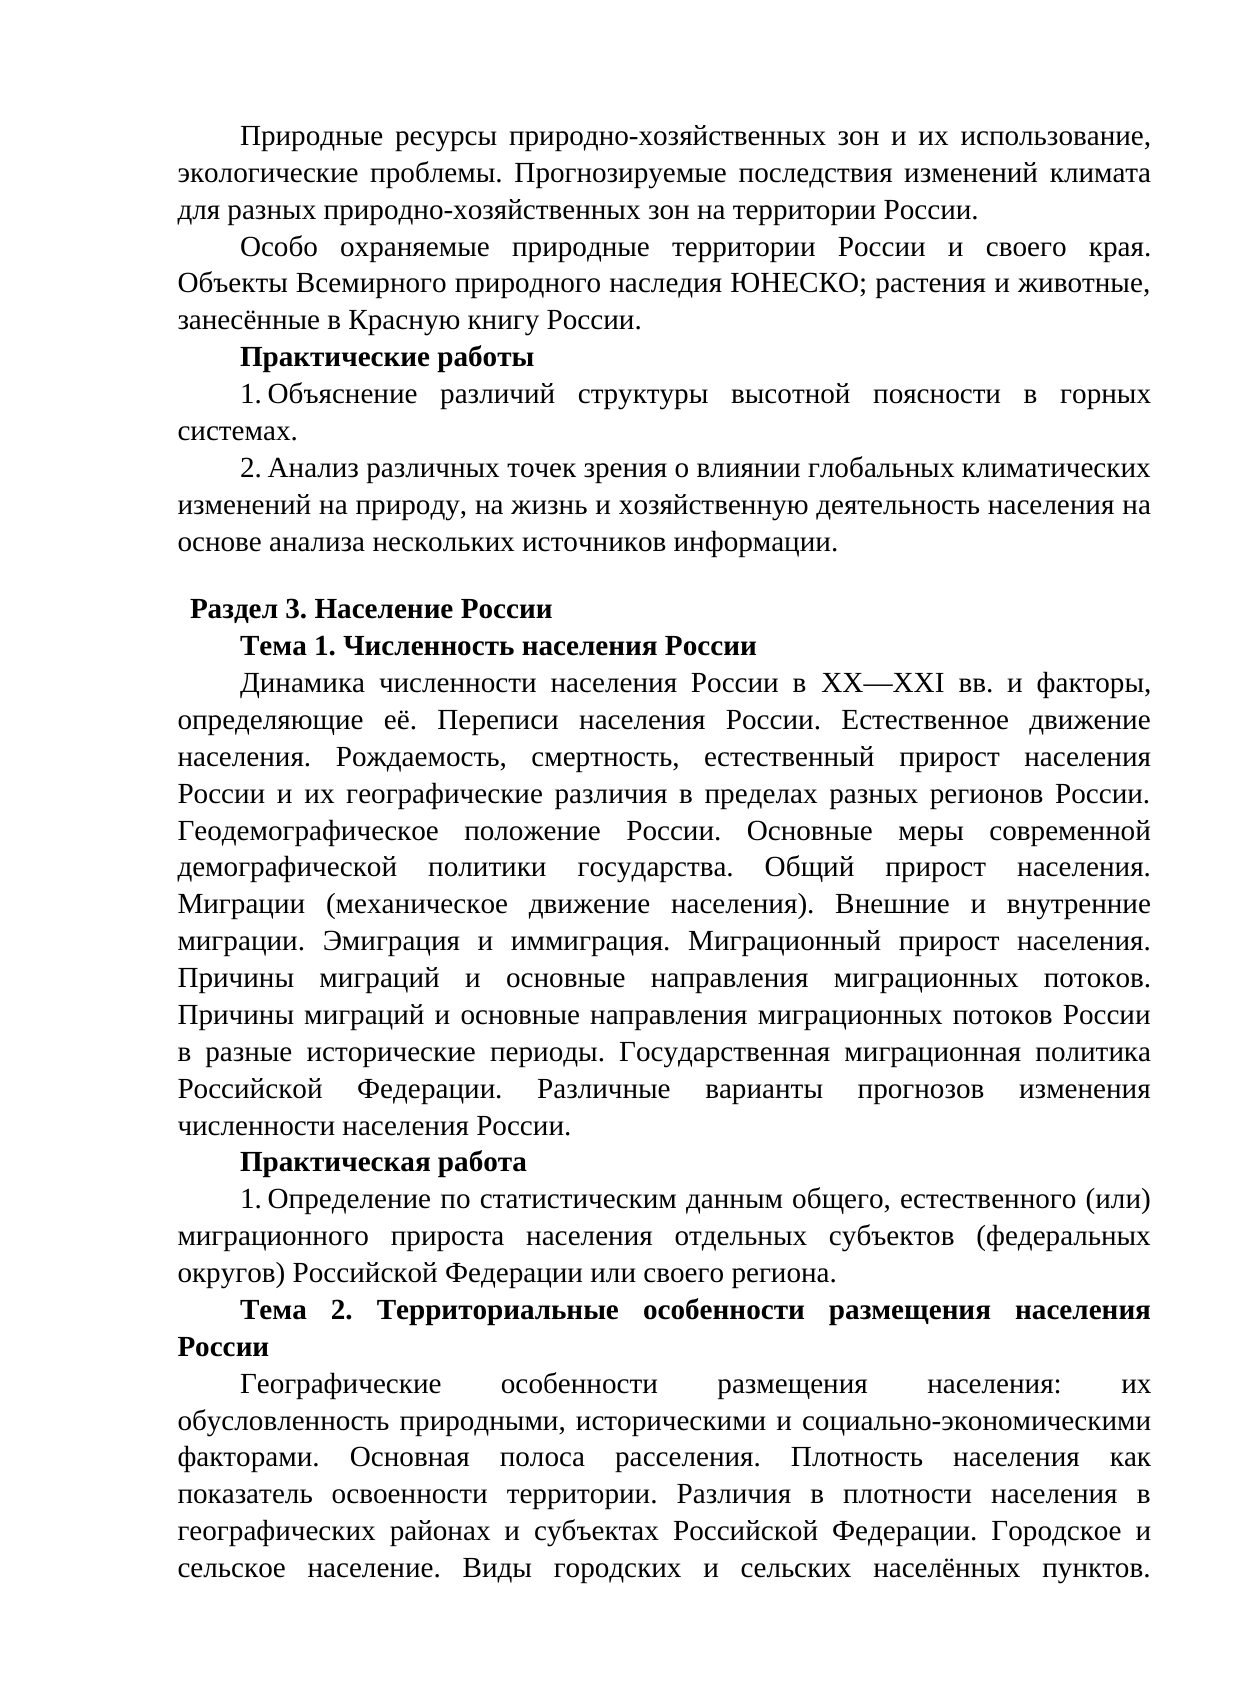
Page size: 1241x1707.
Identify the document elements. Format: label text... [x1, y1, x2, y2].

text Практическая работа [177, 1144, 1152, 1178]
text Тема 2. Территориальные особенности размещения населения России [177, 1292, 1152, 1362]
text Практические работы [177, 339, 1152, 373]
text Динамика численности населения России в XX—XXI вв. и факторы, определяющие её. Переписи населения России. Естественное движение населения. Рождаемость, смертность, естественный прирост населения России и их географические различия в пределах разных регионов России. Геодемографическое положение России. Основные меры современной демографической политики государства. Общий прирост населения. Миграции (механическое движение населения). Внешние и внутренние миграции. Эмиграция и иммиграция. Миграционный прирост населения. Причины миграций и основные направления миграционных потоков. Причины миграций и основные направления миграционных потоков России в разные исторические периоды. Государственная миграционная политика Российской Федерации. Различные варианты прогнозов изменения численности населения России. [177, 665, 1152, 1141]
text Раздел 3. Население России [190, 591, 1152, 625]
text 1. Объяснение различий структуры высотной поясности в горных системах. [177, 376, 1152, 447]
text 1. Определение по статистическим данным общего, естественного (или) миграционного прироста населения отдельных субъектов (федеральных округов) Российской Федерации или своего региона. [177, 1181, 1152, 1289]
text Особо охраняемые природные территории России и своего края. Объекты Всемирного природного наследия ЮНЕСКО; растения и животные, занесённые в Красную книгу России. [177, 229, 1152, 336]
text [177, 1366, 1152, 1584]
text Тема 1. Численность населения России [177, 628, 1152, 662]
text 2. Анализ различных точек зрения о влиянии глобальных климатических изменений на природу, на жизнь и хозяйственную деятельность населения на основе анализа нескольких источников информации. [177, 450, 1152, 557]
text Природные ресурсы природно-хозяйственных зон и их использование, экологические проблемы. Прогнозируемые последствия изменений климата для разных природно-хозяйственных зон на территории России. [177, 118, 1152, 225]
